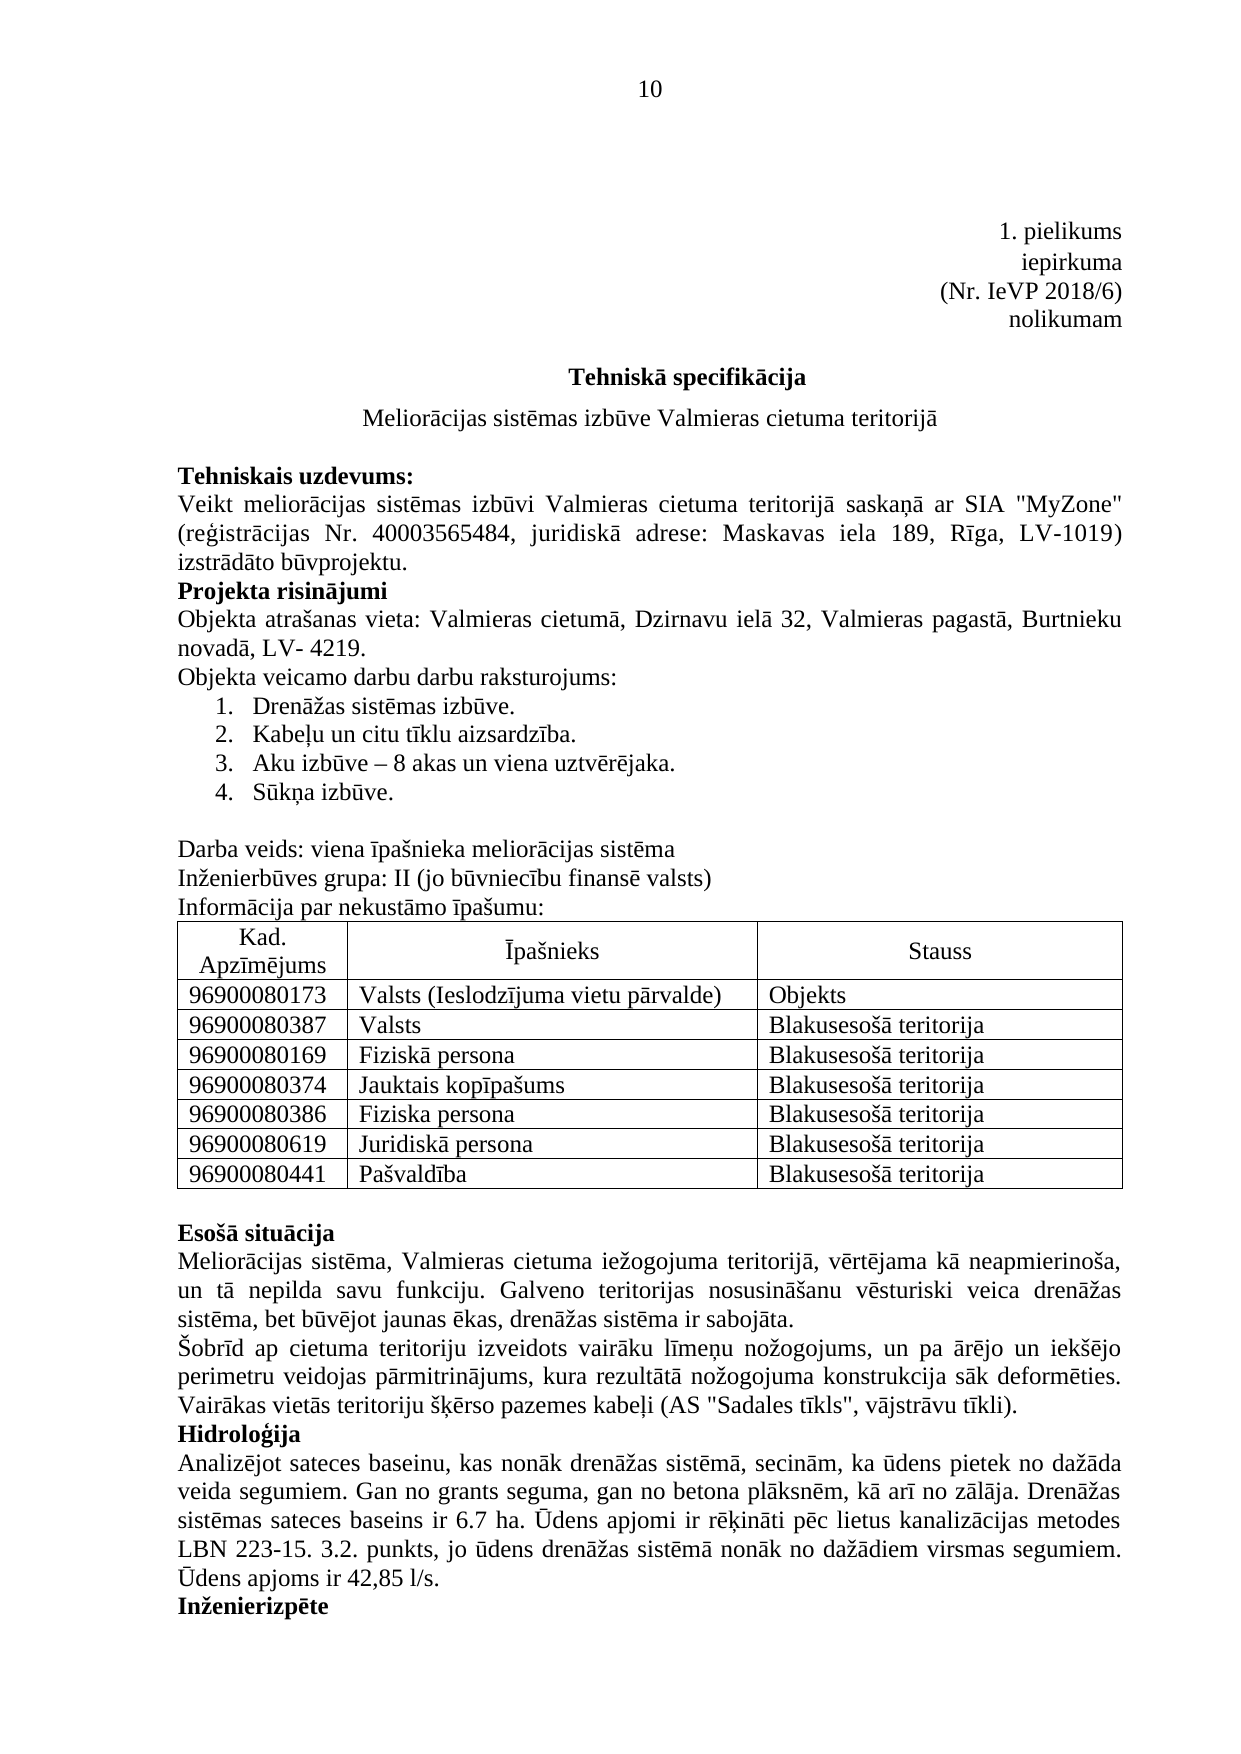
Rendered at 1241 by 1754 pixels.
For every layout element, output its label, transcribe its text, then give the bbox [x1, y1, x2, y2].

table_header Kad. Apzīmējums [178, 922, 347, 979]
text iepirkuma [886, 247, 1122, 276]
text Objekta atrašanas vieta: Valmieras cietumā, Dzirnavu ielā 32, Valmieras pagastā, Burtnieku novadā, LV- 4219. [177, 604, 1122, 662]
table_cell 96900080387 [178, 1010, 347, 1039]
text Inženierizpēte [177, 1591, 1122, 1620]
table_header Īpašnieks [348, 922, 757, 979]
table_cell Blakusesošā teritorija [758, 1040, 1122, 1069]
table_cell 96900080619 [178, 1129, 347, 1158]
text Esošā situācija [177, 1218, 1122, 1246]
text Hidroloģija [177, 1419, 1122, 1448]
text Projekta risinājumi [177, 576, 1122, 604]
table_cell Fiziskā persona [348, 1040, 757, 1069]
table_cell 96900080441 [178, 1159, 347, 1188]
text Darba veids: viena īpašnieka meliorācijas sistēma [177, 834, 1122, 863]
text nolikumam [886, 304, 1122, 333]
text (Nr. IeVP 2018/6) [886, 276, 1122, 304]
text Objekta veicamo darbu darbu raksturojums: [177, 662, 1122, 691]
list Drenāžas sistēmas izbūve. [215, 691, 1122, 719]
text Meliorācijas sistēma, Valmieras cietuma iežogojuma teritorijā, vērtējama kā neapmierinoša, un tā nepilda savu funkciju. Galveno teritorijas nosusināšanu vēsturiski veica drenāžas sistēma, bet būvējot jaunas ēkas, drenāžas sistēma ir sabojāta. [177, 1246, 1122, 1333]
table_cell Objekts [758, 980, 1122, 1009]
text Tehniskais uzdevums: [177, 461, 1122, 489]
list Sūkņa izbūve. [215, 777, 1122, 806]
text Šobrīd ap cietuma teritoriju izveidots vairāku līmeņu nožogojums, un pa ārējo un iekšējo perimetru veidojas pārmitrinājums, kura rezultātā nožogojuma konstrukcija sāk deformēties. Vairākas vietās teritoriju šķērso pazemes kabeļi (AS "Sadales tīkls", vājstrāvu tīkli). [177, 1333, 1122, 1419]
table_cell Blakusesošā teritorija [758, 1100, 1122, 1128]
table_header Stauss [758, 922, 1122, 979]
text Inženierbūves grupa: II (jo būvniecību finansē valsts) [177, 863, 1122, 892]
table_cell Blakusesošā teritorija [758, 1159, 1122, 1188]
table_cell Blakusesošā teritorija [758, 1070, 1122, 1098]
table_cell Fiziska persona [348, 1100, 757, 1128]
table_cell 96900080173 [178, 980, 347, 1009]
table_cell 96900080169 [178, 1040, 347, 1069]
table_cell Juridiskā persona [348, 1129, 757, 1158]
table_cell Pašvaldība [348, 1159, 757, 1188]
list Aku izbūve – 8 akas un viena uztvērējaka. [215, 748, 1122, 777]
table_cell Blakusesošā teritorija [758, 1010, 1122, 1039]
text Veikt meliorācijas sistēmas izbūvi Valmieras cietuma teritorijā saskaņā ar SIA "MyZone" (reģistrācijas Nr. 40003565484, juridiskā adrese: Maskavas iela 189, Rīga, LV-1019) izstrādāto būvprojektu. [177, 489, 1122, 576]
table_cell Valsts (Ieslodzījuma vietu pārvalde) [348, 980, 757, 1009]
text 1. pielikums [177, 216, 1122, 245]
table_cell Blakusesošā teritorija [758, 1129, 1122, 1158]
list Kabeļu un citu tīklu aizsardzība. [215, 719, 1122, 748]
table_cell Valsts [348, 1010, 757, 1039]
table_cell 96900080386 [178, 1100, 347, 1128]
text Informācija par nekustāmo īpašumu: [177, 892, 1122, 921]
text Meliorācijas sistēmas izbūve Valmieras cietuma teritorijā [177, 403, 1122, 432]
text Tehniskā specifikācija [177, 362, 1122, 391]
text Analizējot sateces baseinu, kas nonāk drenāžas sistēmā, secinām, ka ūdens pietek no dažāda veida segumiem. Gan no grants seguma, gan no betona plāksnēm, kā arī no zālāja. Drenāžas sistēmas sateces baseins ir 6.7 ha. Ūdens apjomi ir rēķināti pēc lietus kanalizācijas metodes LBN 223-15. 3.2. punkts, jo ūdens drenāžas sistēmā nonāk no dažādiem virsmas segumiem. Ūdens apjoms ir 42,85 l/s. [177, 1448, 1122, 1591]
table_cell 96900080374 [178, 1070, 347, 1098]
table_cell Jauktais kopīpašums [348, 1070, 757, 1098]
